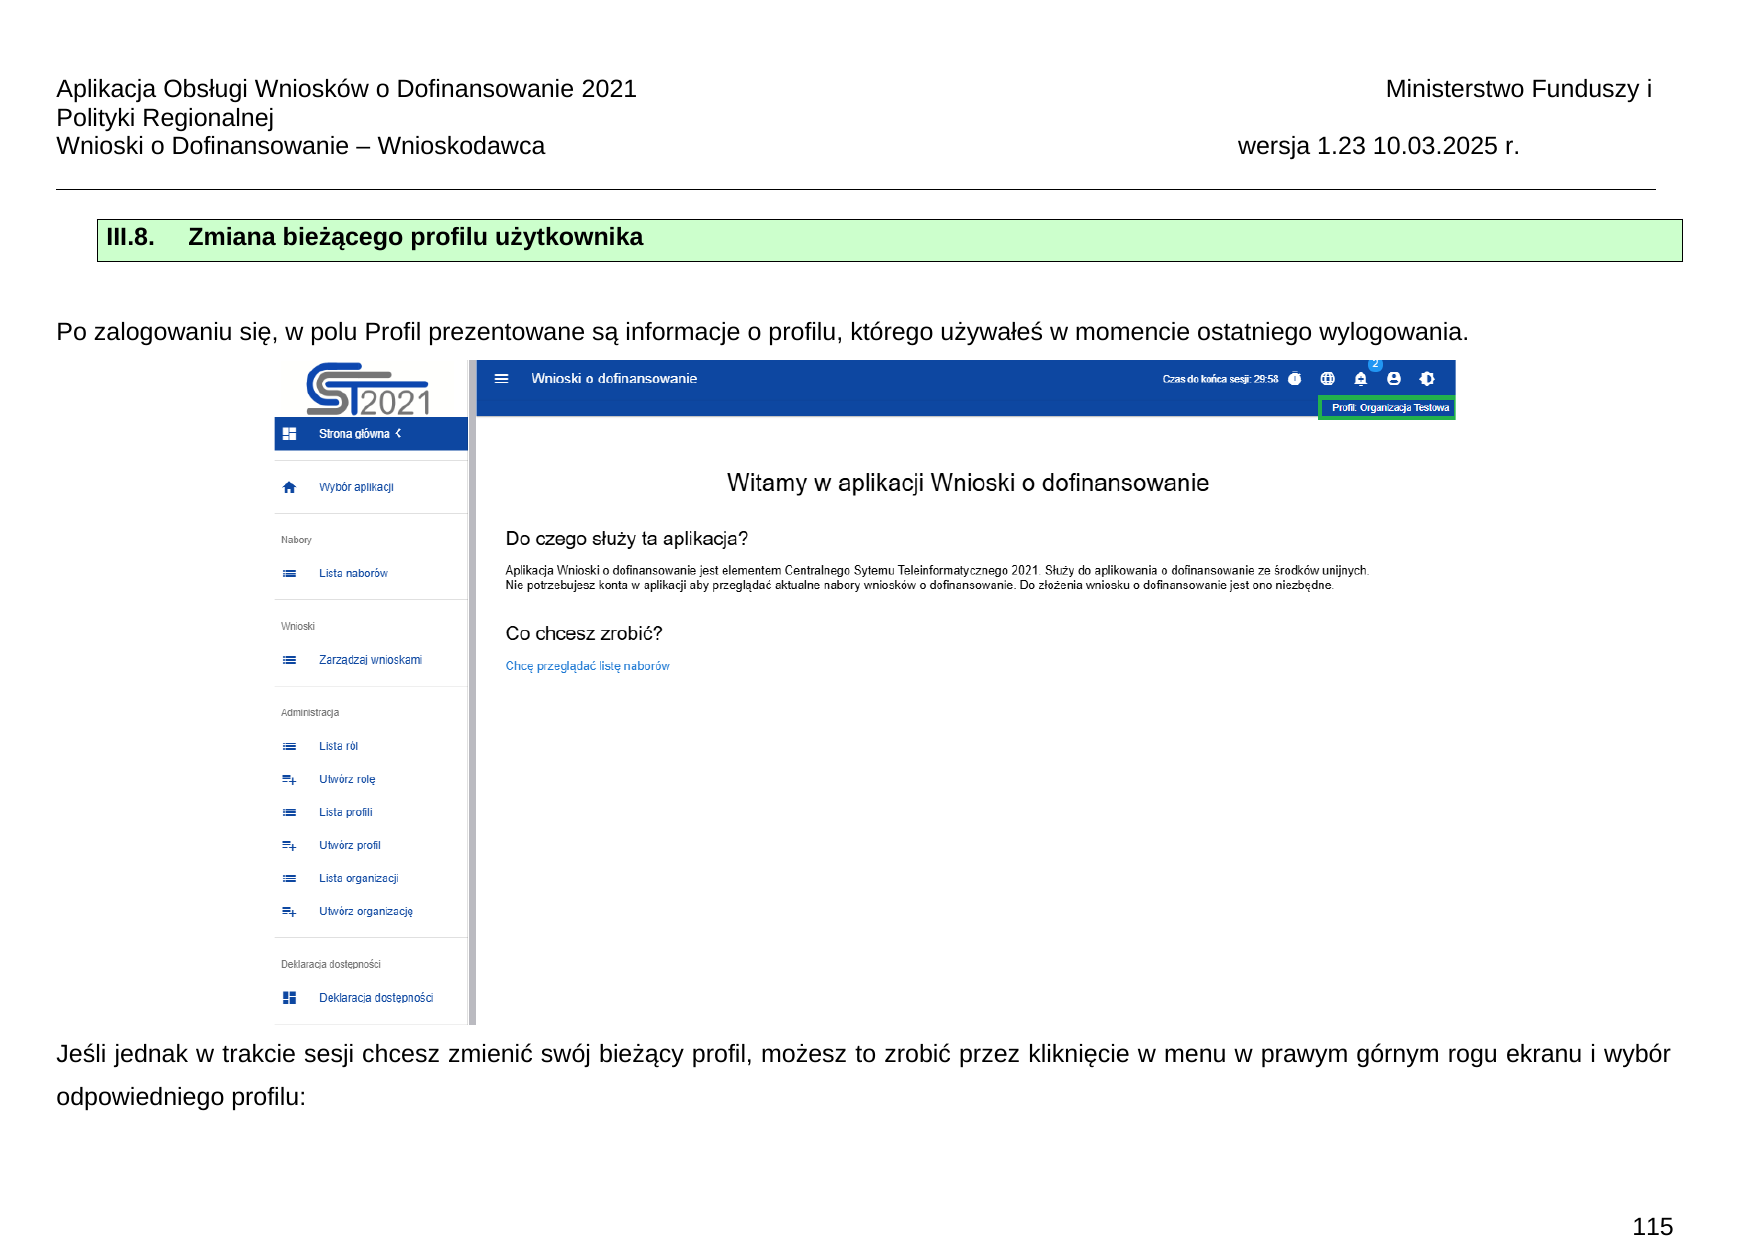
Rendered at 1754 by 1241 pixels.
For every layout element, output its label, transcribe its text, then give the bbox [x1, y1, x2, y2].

picture [274, 360, 1456, 1025]
text Jeśli jednak w trakcie sesji chcesz zmienić swój bieżący profil, możesz to zrobić przez kliknięcie w menu w prawym górnym rogu ekranu i wybór odpowiedniego profilu: [56, 1039, 1674, 1111]
subtitle Zmiana bieżącego profilu użytkownika [98, 220, 1682, 261]
text Po zalogowaniu się, w polu Profil prezentowane są informacje o profilu, którego używałeś w momencie ostatniego wylogowania. [56, 317, 1674, 346]
